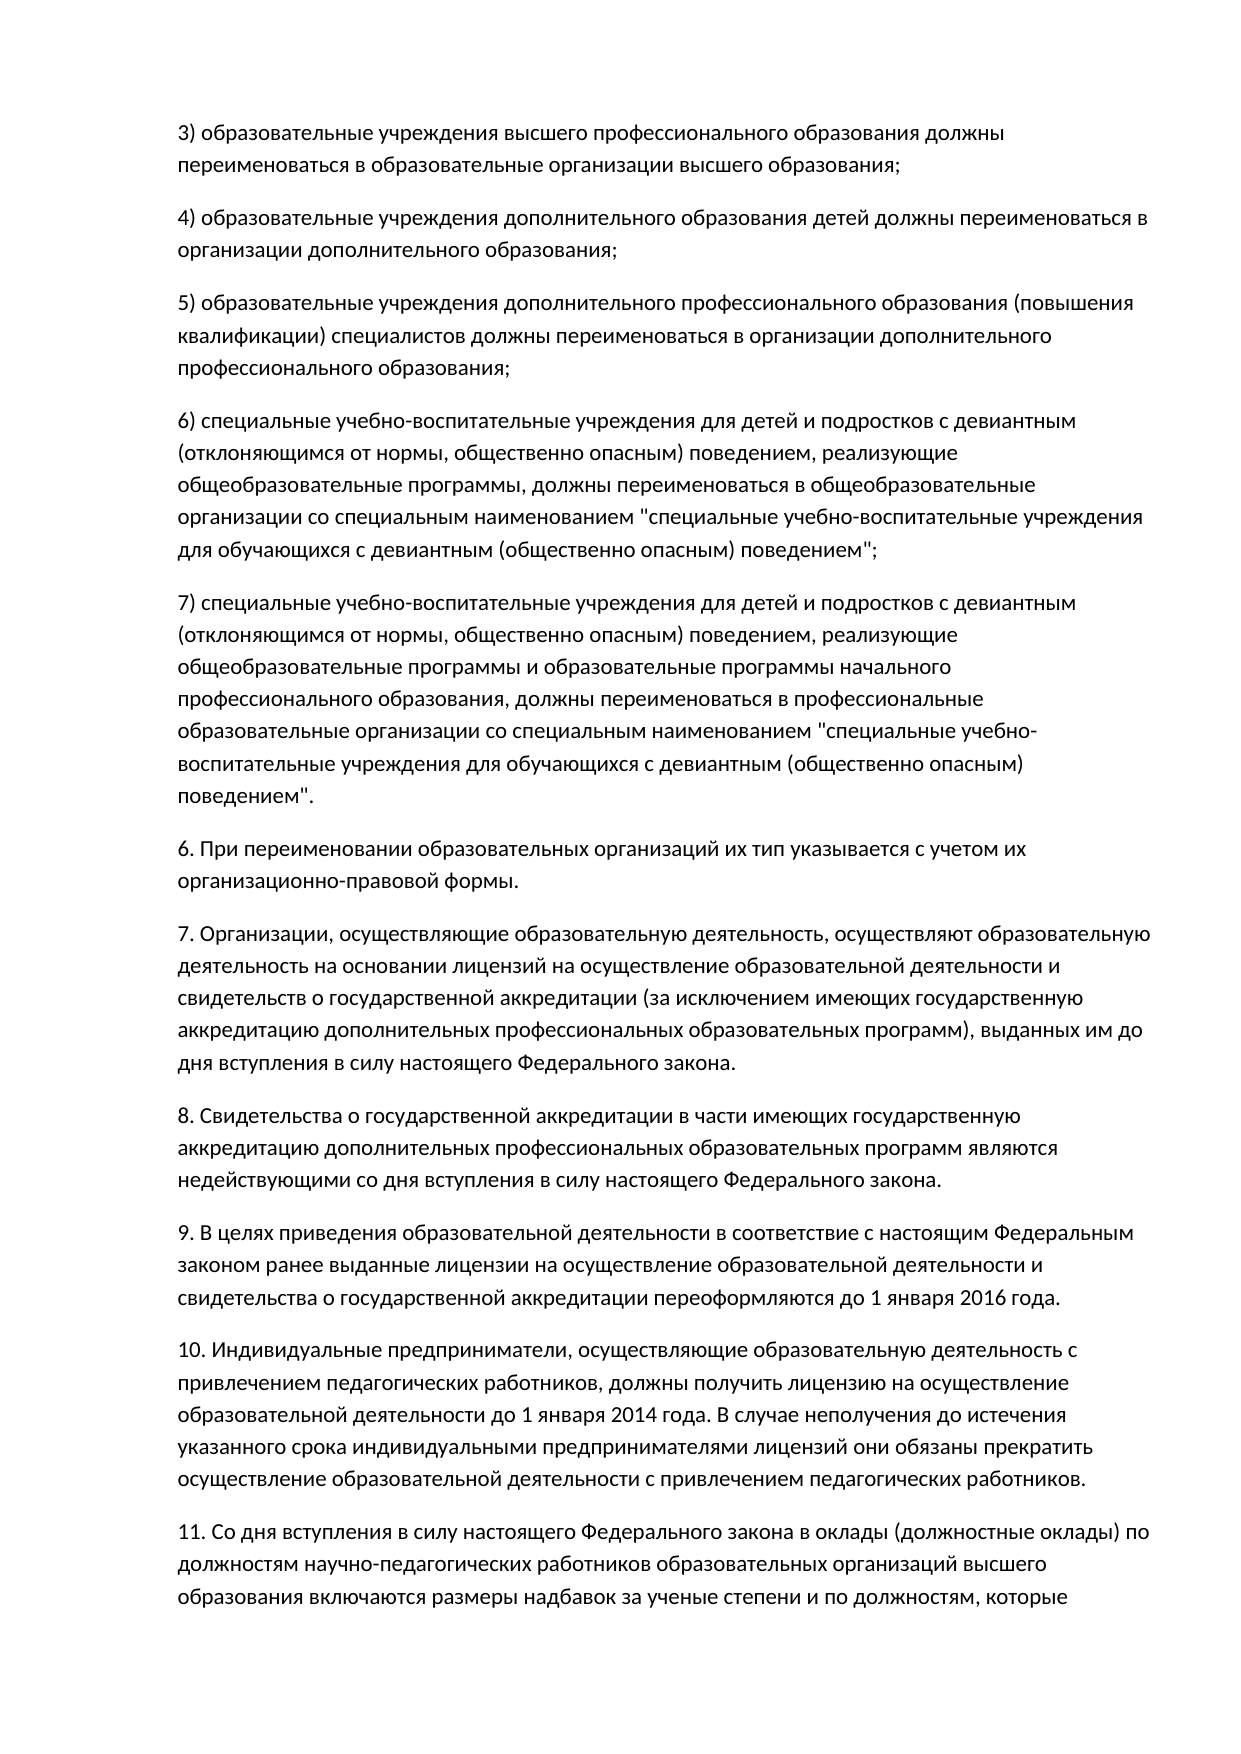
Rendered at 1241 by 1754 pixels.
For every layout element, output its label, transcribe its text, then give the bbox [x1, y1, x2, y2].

text 7) специальные учебно-воспитательные учреждения для детей и подростков с девиантным (отклоняющимся от нормы, общественно опасным) поведением, реализующие общеобразовательные программы и образовательные программы начального профессионального образования, должны переименоваться в профессиональные образовательные организации со специальным наименованием "специальные учебно-воспитательные учреждения для обучающихся с девиантным (общественно опасным) поведением". [177, 588, 1152, 809]
text 5) образовательные учреждения дополнительного профессионального образования (повышения квалификации) специалистов должны переименоваться в организации дополнительного профессионального образования; [177, 288, 1152, 381]
text 6. При переименовании образовательных организаций их тип указывается с учетом их организационно-правовой формы. [177, 834, 1152, 894]
text 7. Организации, осуществляющие образовательную деятельность, осуществляют образовательную деятельность на основании лицензий на осуществление образовательной деятельности и свидетельств о государственной аккредитации (за исключением имеющих государственную аккредитацию дополнительных профессиональных образовательных программ), выданных им до дня вступления в силу настоящего Федерального закона. [177, 919, 1152, 1076]
text 4) образовательные учреждения дополнительного образования детей должны переименоваться в организации дополнительного образования; [177, 203, 1152, 263]
text 10. Индивидуальные предприниматели, осуществляющие образовательную деятельность с привлечением педагогических работников, должны получить лицензию на осуществление образовательной деятельности до 1 января 2014 года. В случае неполучения до истечения указанного срока индивидуальными предпринимателями лицензий они обязаны прекратить осуществление образовательной деятельности с привлечением педагогических работников. [177, 1336, 1152, 1492]
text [177, 1517, 1152, 1610]
text 3) образовательные учреждения высшего профессионального образования должны переименоваться в образовательные организации высшего образования; [177, 118, 1152, 178]
text 6) специальные учебно-воспитательные учреждения для детей и подростков с девиантным (отклоняющимся от нормы, общественно опасным) поведением, реализующие общеобразовательные программы, должны переименоваться в общеобразовательные организации со специальным наименованием "специальные учебно-воспитательные учреждения для обучающихся с девиантным (общественно опасным) поведением"; [177, 406, 1152, 563]
text 8. Свидетельства о государственной аккредитации в части имеющих государственную аккредитацию дополнительных профессиональных образовательных программ являются недействующими со дня вступления в силу настоящего Федерального закона. [177, 1101, 1152, 1193]
text 9. В целях приведения образовательной деятельности в соответствие с настоящим Федеральным законом ранее выданные лицензии на осуществление образовательной деятельности и свидетельства о государственной аккредитации переоформляются до 1 января 2016 года. [177, 1218, 1152, 1311]
